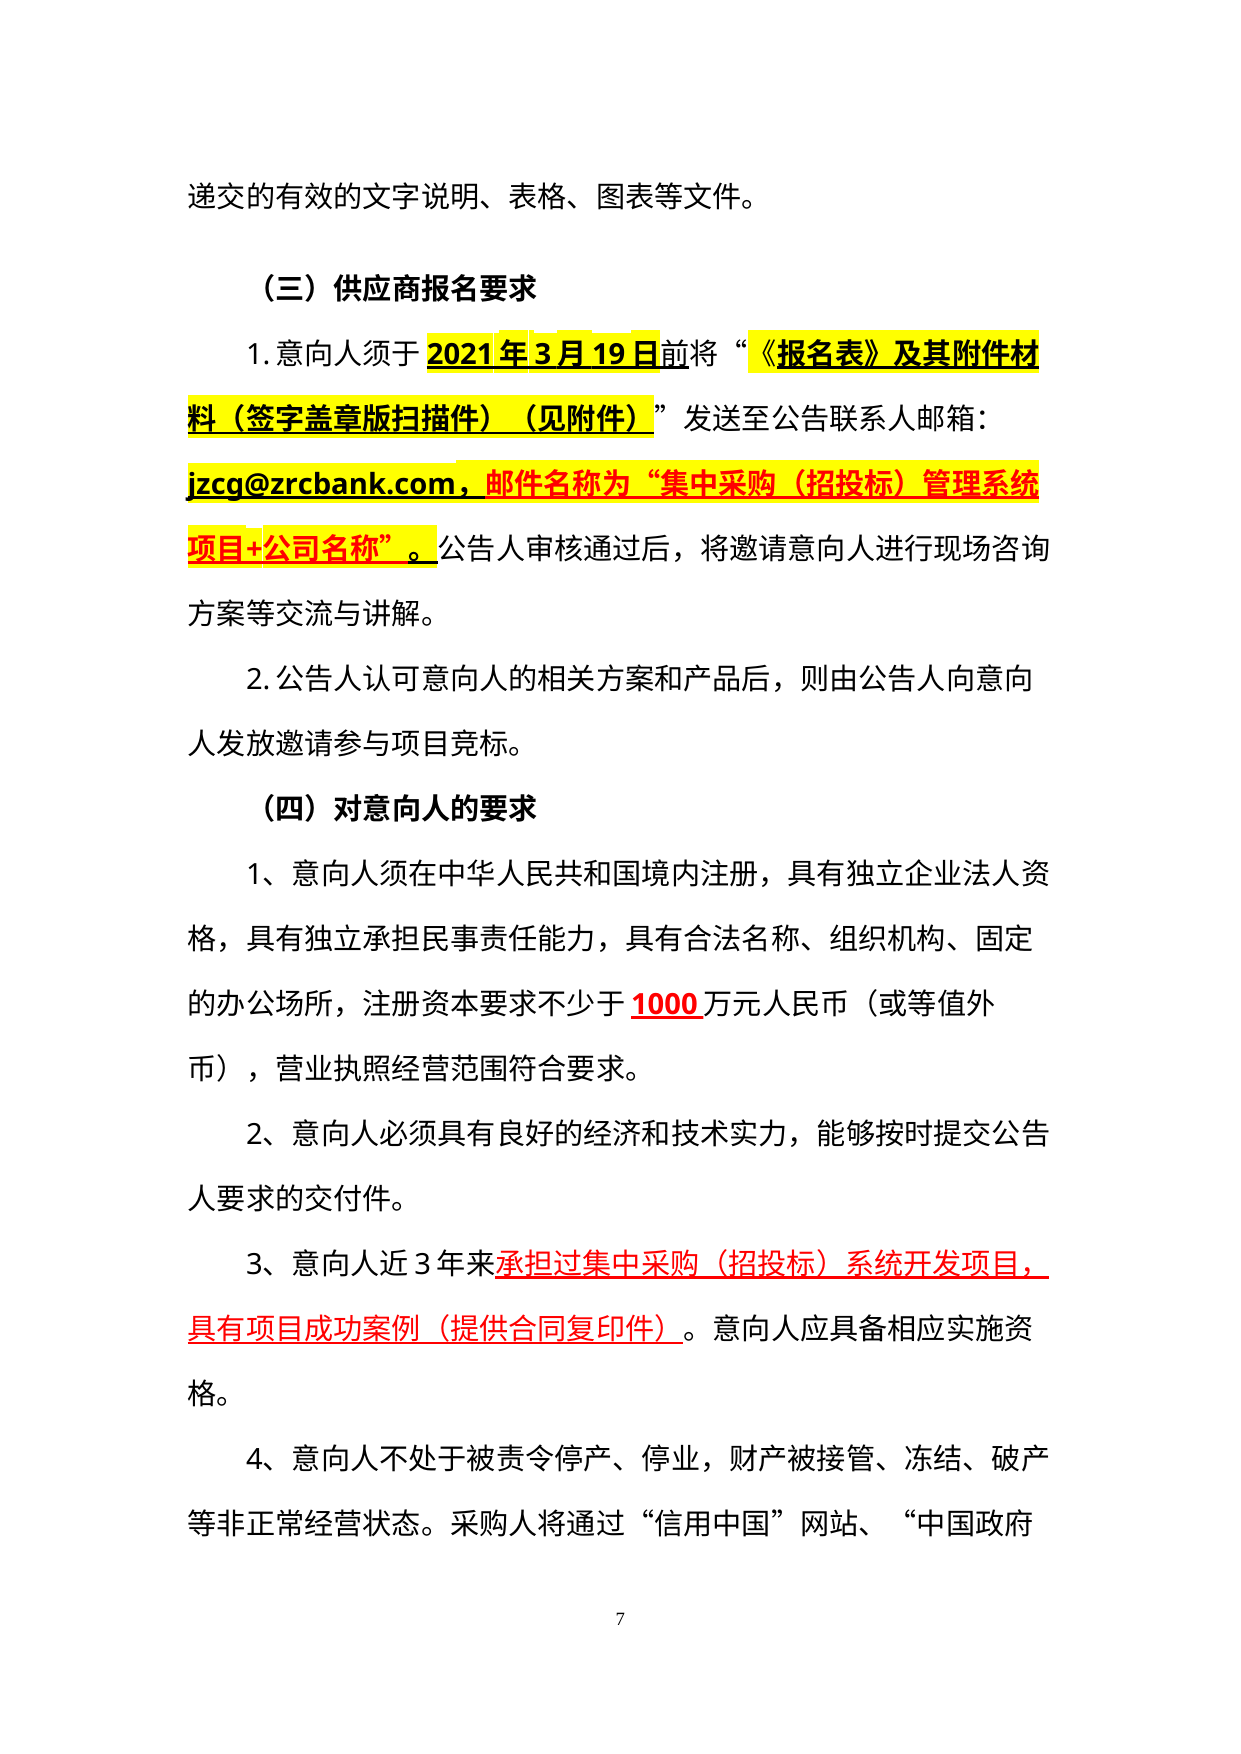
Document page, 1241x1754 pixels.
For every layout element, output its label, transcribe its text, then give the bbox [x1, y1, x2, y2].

subtitle 供应商报名要求 [187, 254, 1053, 319]
list 2、意向人必须具有良好的经济和技术实力，能够按时提交公告人要求的交付件。 [187, 1099, 1053, 1229]
list 3、意向人近3年来承担过集中采购（招投标）系统开发项目，具有项目成功案例（提供合同复印件）。意向人应具备相应实施资格。 [187, 1229, 1053, 1424]
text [187, 162, 1053, 227]
list 1、意向人须在中华人民共和国境内注册，具有独立企业法人资格，具有独立承担民事责任能力，具有合法名称、组织机构、固定的办公场所，注册资本要求不少于1000万元人民币（或等值外币），营业执照经营范围符合要求。 [187, 839, 1053, 1099]
list 公告人认可意向人的相关方案和产品后，则由公告人向意向人发放邀请参与项目竞标。 [187, 644, 1053, 774]
subtitle 对意向人的要求 [187, 774, 1053, 839]
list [187, 1424, 1053, 1554]
list 意向人须于2021年3月19日前将“《报名表》及其附件材料（签字盖章版扫描件）（见附件）”发送至公告联系人邮箱：jzcg@zrcbank.com，邮件名称为“集中采购（招投标）管理系统项目+公司名称”。公告人审核通过后，将邀请意向人进行现场咨询方案等交流与讲解。 [187, 319, 1053, 644]
